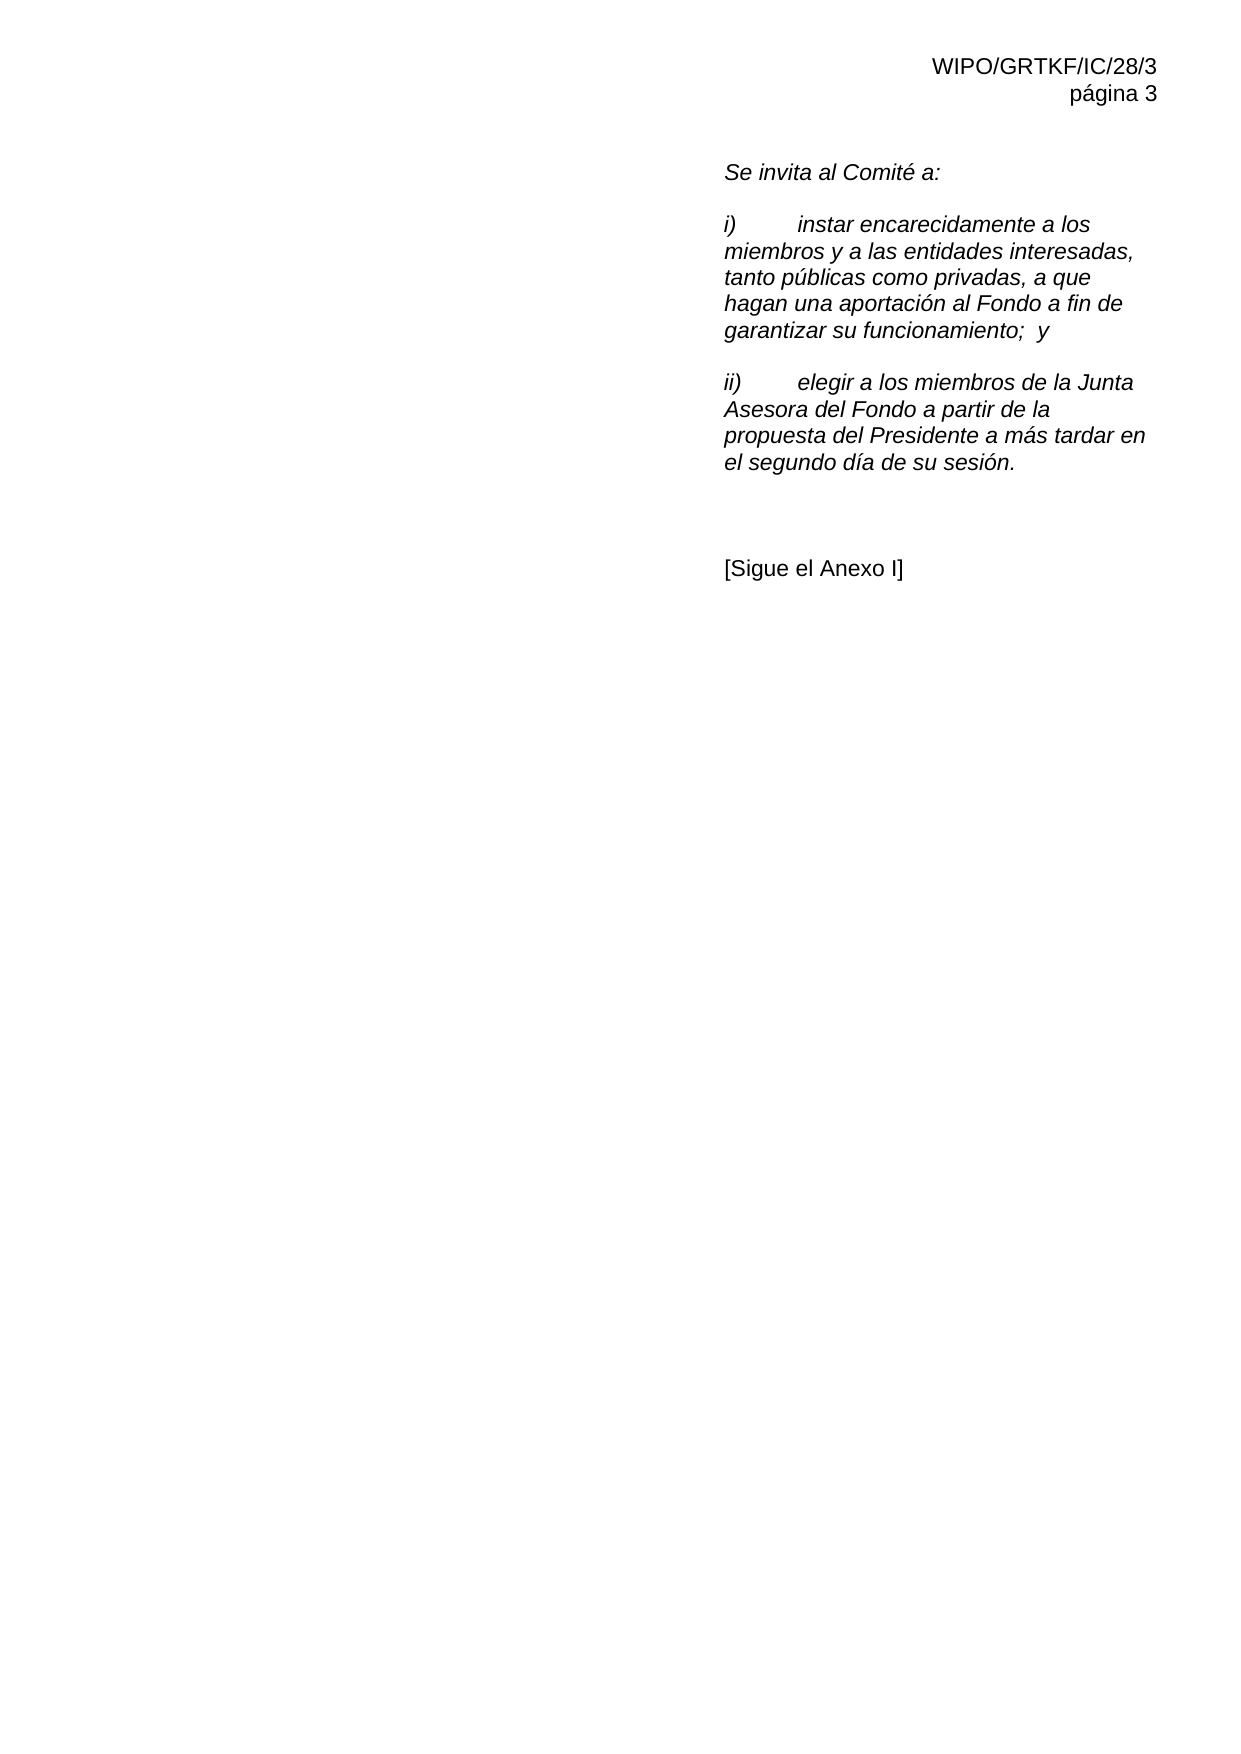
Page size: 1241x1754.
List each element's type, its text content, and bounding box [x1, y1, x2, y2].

text i) instar encarecidamente a los miembros y a las entidades interesadas, tanto públicas como privadas, a que hagan una aportación al Fondo a fin de garantizar su funcionamiento; y [724, 211, 1157, 343]
text Se invita al Comité a: [724, 158, 1157, 185]
text ii) elegir a los miembros de la Junta Asesora del Fondo a partir de la propuesta del Presidente a más tardar en el segundo día de su sesión. [724, 369, 1157, 475]
text [Sigue el Anexo I] [724, 554, 1157, 582]
